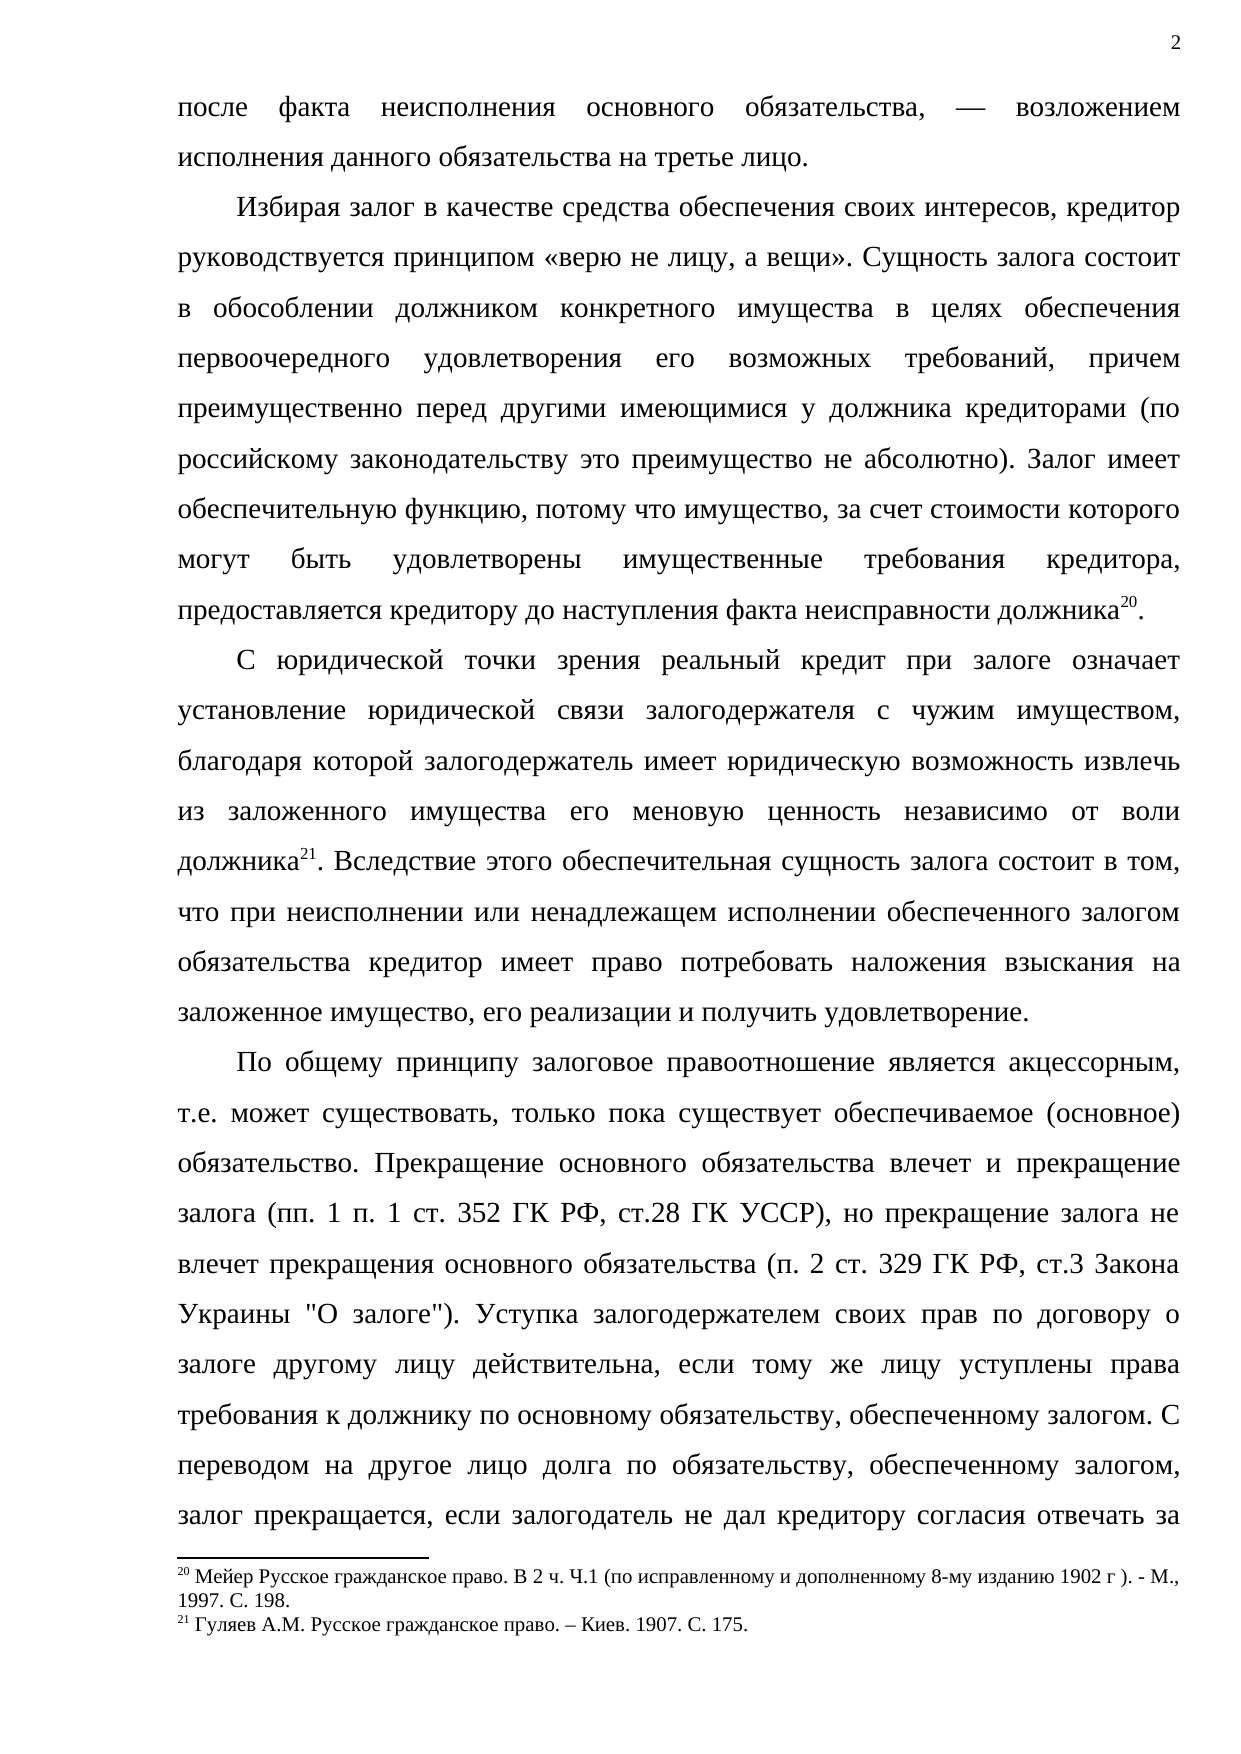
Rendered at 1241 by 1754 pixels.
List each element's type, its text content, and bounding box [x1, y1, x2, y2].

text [177, 1044, 1181, 1531]
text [177, 89, 1181, 172]
text Избирая залог в качестве средства обеспечения своих интересов, кредитор руководствуется принципом «верю не лицу, а вещи». Сущность залога состоит в обособлении должником конкретного имущества в целях обеспечения первоочередного удовлетворения его возможных требований, причем преимущественно перед другими имеющимися у должника кредиторами (по российскому законодательству это преимущество не абсолютно). Залог имеет обеспечительную функцию, потому что имущество, за счет стоимости которого могут быть удовлетворены имущественные требования кредитора, предоставляется кредитору до наступления факта неисправности должника. [177, 189, 1181, 625]
text С юридической точки зрения реальный кредит при залоге означает установление юридической связи залогодержателя с чужим имуществом, благодаря которой залогодержатель имеет юридическую возможность извлечь из заложенного имущества его меновую ценность независимо от воли должника. Вследствие этого обеспечительная сущность залога состоит в том, что при неисполнении или ненадлежащем исполнении обеспеченного залогом обязательства кредитор имеет право потребовать наложения взыскания на заложенное имущество, его реализации и получить удовлетворение. [177, 642, 1181, 1028]
